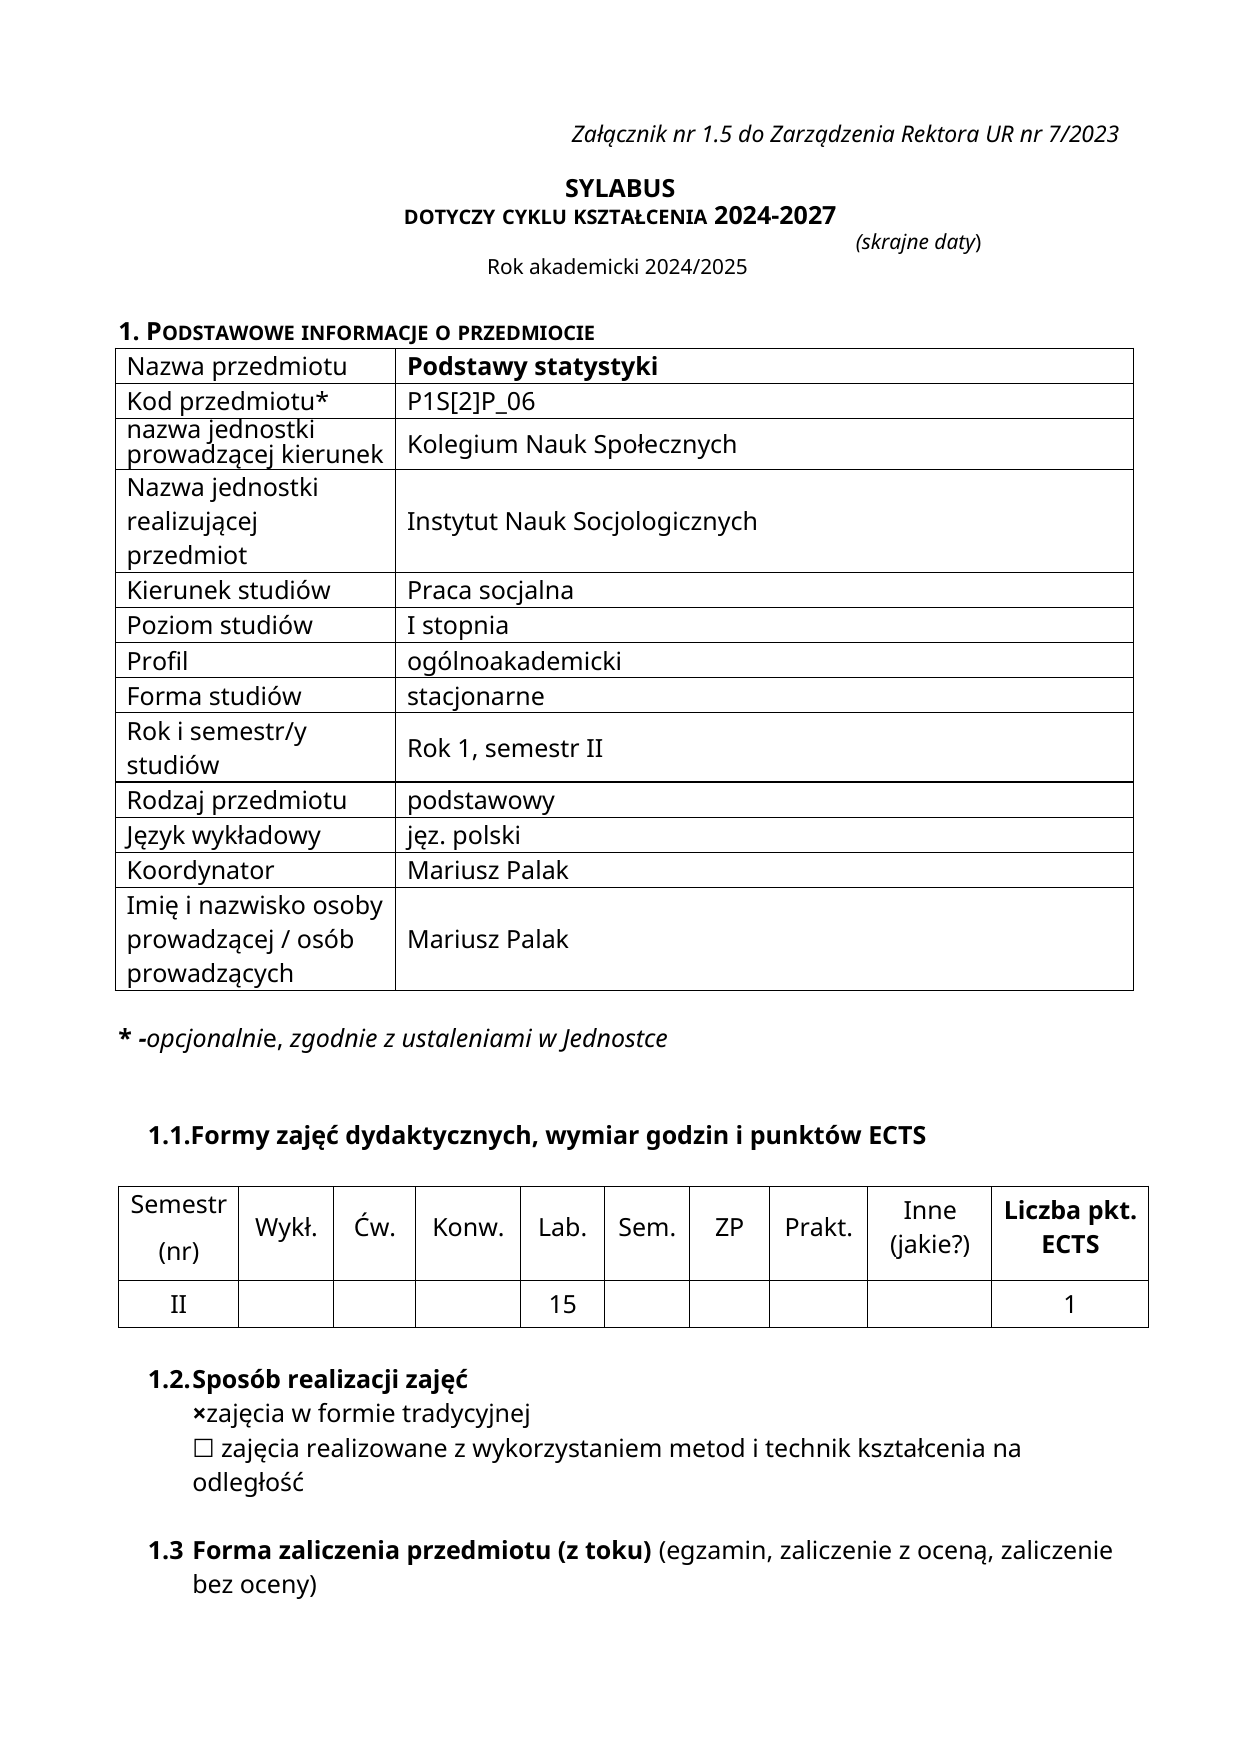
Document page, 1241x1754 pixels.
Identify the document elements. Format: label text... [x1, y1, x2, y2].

table_cell Profil [116, 643, 395, 677]
table_header Inne (jakie?) [868, 1187, 991, 1280]
table_cell [770, 1281, 867, 1327]
table_cell [690, 1281, 769, 1327]
text * -opcjonalnie, zgodnie z ustaleniami w Jednostce [118, 1020, 1122, 1054]
table_header Konw. [416, 1187, 520, 1280]
table_header Ćw. [334, 1187, 415, 1280]
text 1. Podstawowe informacje o przedmiocie [118, 313, 1122, 347]
text 1.1.Formy zajęć dydaktycznych, wymiar godzin i punktów ECTS [148, 1117, 1122, 1152]
text Załącznik nr 1.5 do Zarządzenia Rektora UR nr 7/2023 [118, 118, 1122, 149]
table_cell II [119, 1281, 238, 1327]
table_header Prakt. [770, 1187, 867, 1280]
table_cell [605, 1281, 689, 1327]
table_cell Forma studiów [116, 678, 395, 712]
table_cell Poziom studiów [116, 608, 395, 642]
table_cell 1 [992, 1281, 1148, 1327]
text SYLABUS [118, 170, 1122, 204]
table_cell [239, 1281, 333, 1327]
table_header Nazwa przedmiotu [116, 349, 395, 382]
text ☐ zajęcia realizowane z wykorzystaniem metod i technik kształcenia na odległość [192, 1430, 1122, 1498]
text 1.3 Forma zaliczenia przedmiotu (z toku) (egzamin, zaliczenie z oceną, zaliczenie bez oceny) [148, 1532, 1122, 1601]
table_header Liczba pkt. ECTS [992, 1187, 1148, 1280]
text Rok akademicki 2024/2025 [192, 254, 1122, 279]
table_header ZP [690, 1187, 769, 1280]
table_cell jęz. polski [396, 818, 1133, 852]
table_cell P1S[2]P_06 [396, 384, 1133, 418]
table_cell Kierunek studiów [116, 573, 395, 607]
text (skrajne daty) [118, 229, 1122, 254]
table_header Sem. [605, 1187, 689, 1280]
table_cell Nazwa jednostki realizującej przedmiot [116, 470, 395, 572]
text dotyczy cyklu kształcenia 2024-2027 [118, 204, 1122, 229]
table_cell Kod przedmiotu* [116, 384, 395, 418]
table_cell Mariusz Palak [396, 888, 1133, 990]
table_cell stacjonarne [396, 678, 1133, 712]
text ×zajęcia w formie tradycyjnej [192, 1396, 1122, 1430]
table_header Podstawy statystyki [396, 349, 1133, 382]
table_header Semestr (nr) [119, 1187, 238, 1280]
text 1.2. Sposób realizacji zajęć [148, 1362, 1122, 1396]
table_cell I stopnia [396, 608, 1133, 642]
table_cell Język wykładowy [116, 818, 395, 852]
table_header Wykł. [239, 1187, 333, 1280]
table_cell Rok 1, semestr II [396, 713, 1133, 781]
table_cell [334, 1281, 415, 1327]
table_cell Mariusz Palak [396, 853, 1133, 887]
table_cell Koordynator [116, 853, 395, 887]
table_cell 15 [521, 1281, 604, 1327]
table_cell [416, 1281, 520, 1327]
table_cell Rodzaj przedmiotu [116, 783, 395, 817]
table_cell Imię i nazwisko osoby prowadzącej / osób prowadzących [116, 888, 395, 990]
table_cell Instytut Nauk Socjologicznych [396, 470, 1133, 572]
table_cell Praca socjalna [396, 573, 1133, 607]
table_cell Rok i semestr/y studiów [116, 713, 395, 781]
table_header Lab. [521, 1187, 604, 1280]
table_cell [868, 1281, 991, 1327]
table_cell nazwa jednostki prowadzącej kierunek [116, 419, 395, 469]
table_cell podstawowy [396, 783, 1133, 817]
table_cell Kolegium Nauk Społecznych [396, 419, 1133, 469]
table_cell ogólnoakademicki [396, 643, 1133, 677]
